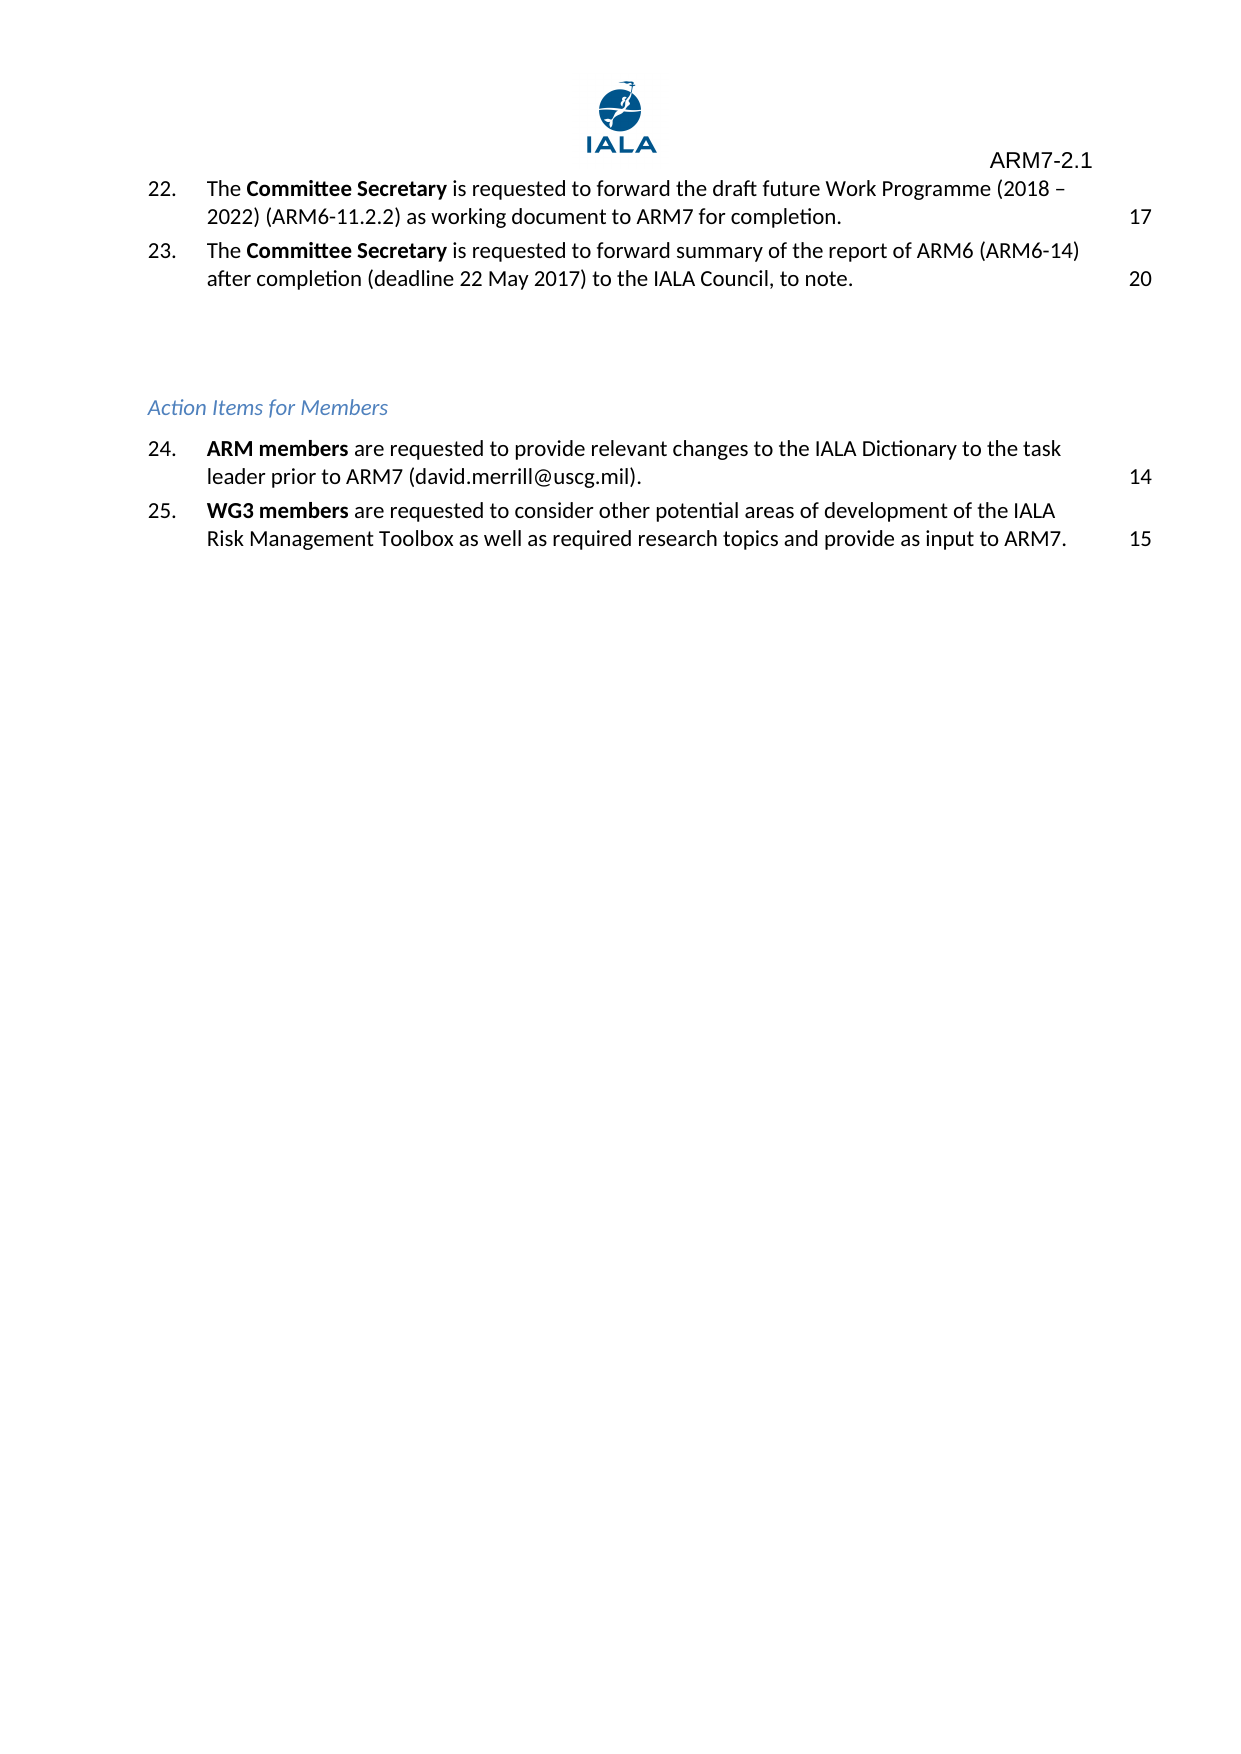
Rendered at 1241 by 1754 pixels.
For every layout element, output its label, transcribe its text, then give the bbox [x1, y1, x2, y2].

text Action Items for Members [148, 393, 1093, 421]
text The Committee Secretary is requested to forward the draft future Work Programme (2018 – 2022) (ARM6-11.2.2) as working document to ARM7 for completion. 17 [148, 174, 1093, 230]
text The Committee Secretary is requested to forward summary of the report of ARM6 (ARM6-14) after completion (deadline 22 May 2017) to the IALA Council, to note. 20 [148, 236, 1093, 292]
picture [571, 73, 669, 169]
text ARM members are requested to provide relevant changes to the IALA Dictionary to the task leader prior to ARM7 (david.merrill@uscg.mil). 14 [148, 434, 1093, 490]
text WG3 members are requested to consider other potential areas of development of the IALA Risk Management Toolbox as well as required research topics and provide as input to ARM7. 15 [148, 496, 1093, 552]
